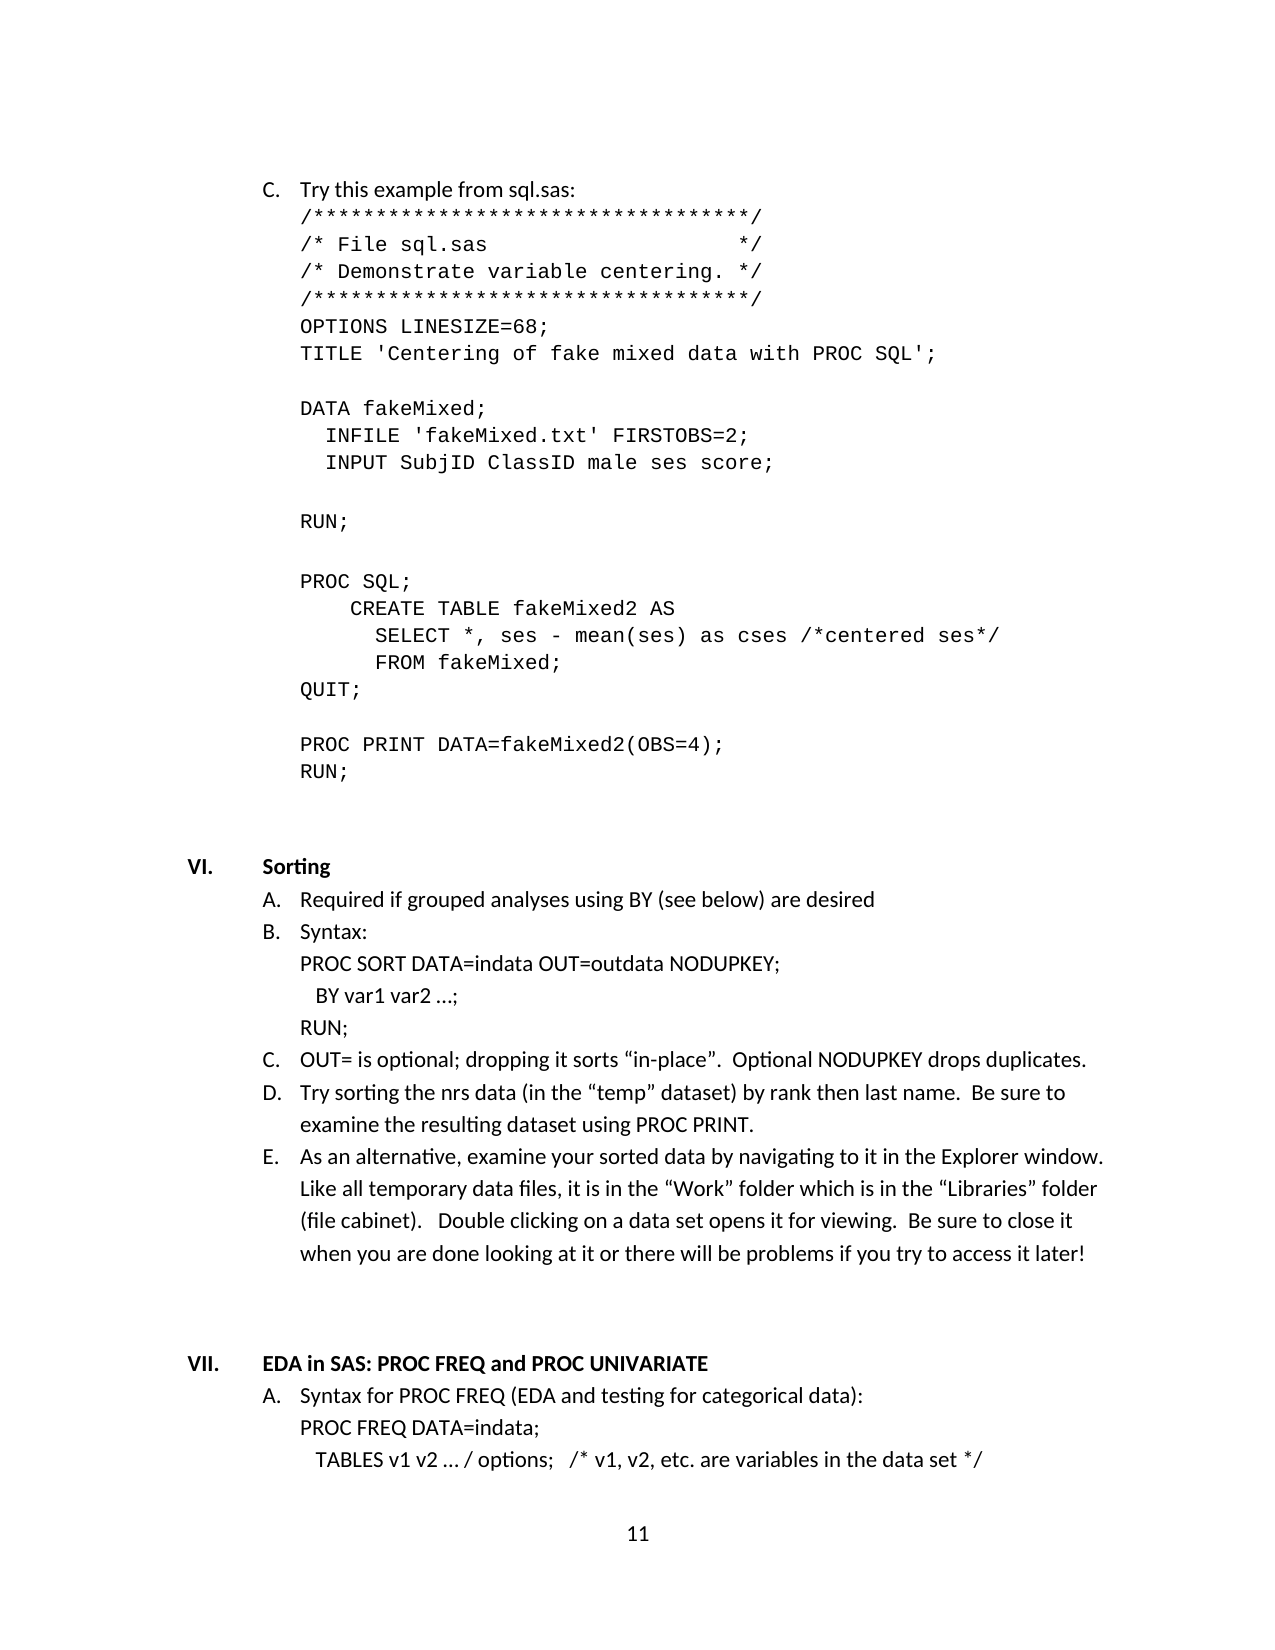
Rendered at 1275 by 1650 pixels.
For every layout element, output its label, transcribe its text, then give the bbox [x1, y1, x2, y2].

list PROC PRINT DATA=fakeMixed2(OBS=4); [300, 734, 1125, 757]
list OUT= is optional; dropping it sorts “in-place”. Optional NODUPKEY drops duplicates. [262, 1046, 1125, 1074]
list /* Demonstrate variable centering. */ [300, 262, 1125, 285]
list As an alternative, examine your sorted data by navigating to it in the Explorer window. Like all temporary data files, it is in the “Work” folder which is in the “Libraries” folder (file cabinet). Double clicking on a data set opens it for viewing. Be sure to close it when you are done looking at it or there will be problems if you try to access it later! [262, 1142, 1125, 1267]
list TABLES v1 v2 … / options; /* v1, v2, etc. are variables in the data set */ [300, 1446, 1125, 1473]
list BY var1 var2 …; [300, 981, 1125, 1009]
list RUN; [300, 511, 1125, 535]
list SELECT *, ses - mean(ses) as cses /*centered ses*/ [300, 625, 1125, 649]
list Syntax: [262, 917, 1125, 945]
list /* File sql.sas */ [300, 234, 1125, 258]
list Try this example from sql.sas: [262, 175, 1125, 203]
list TITLE 'Centering of fake mixed data with PROC SQL'; [300, 343, 1125, 367]
list INFILE 'fakeMixed.txt' FIRSTOBS=2; [300, 425, 1125, 448]
list PROC SQL; [300, 571, 1125, 594]
list /***********************************/ [300, 289, 1125, 312]
list Sorting [187, 852, 1125, 881]
list PROC FREQ DATA=indata; [300, 1413, 1125, 1441]
list OPTIONS LINESIZE=68; [300, 316, 1125, 339]
list EDA in SAS: PROC FREQ and PROC UNIVARIATE [187, 1349, 1125, 1377]
list Syntax for PROC FREQ (EDA and testing for categorical data): [262, 1381, 1125, 1409]
list Try sorting the nrs data (in the “temp” dataset) by rank then last name. Be sure to examine the resulting dataset using PROC PRINT. [262, 1078, 1125, 1138]
list /***********************************/ [300, 207, 1125, 231]
list INPUT SubjID ClassID male ses score; [300, 452, 1125, 476]
list PROC SORT DATA=indata OUT=outdata NODUPKEY; [300, 949, 1125, 977]
list QUIT; [300, 679, 1125, 703]
list DATA fakeMixed; [300, 397, 1125, 421]
list FROM fakeMixed; [300, 652, 1125, 676]
list RUN; [300, 761, 1125, 784]
list RUN; [300, 1013, 1125, 1041]
list CREATE TABLE fakeMixed2 AS [300, 598, 1125, 621]
list Required if grouped analyses using BY (see below) are desired [262, 885, 1125, 913]
